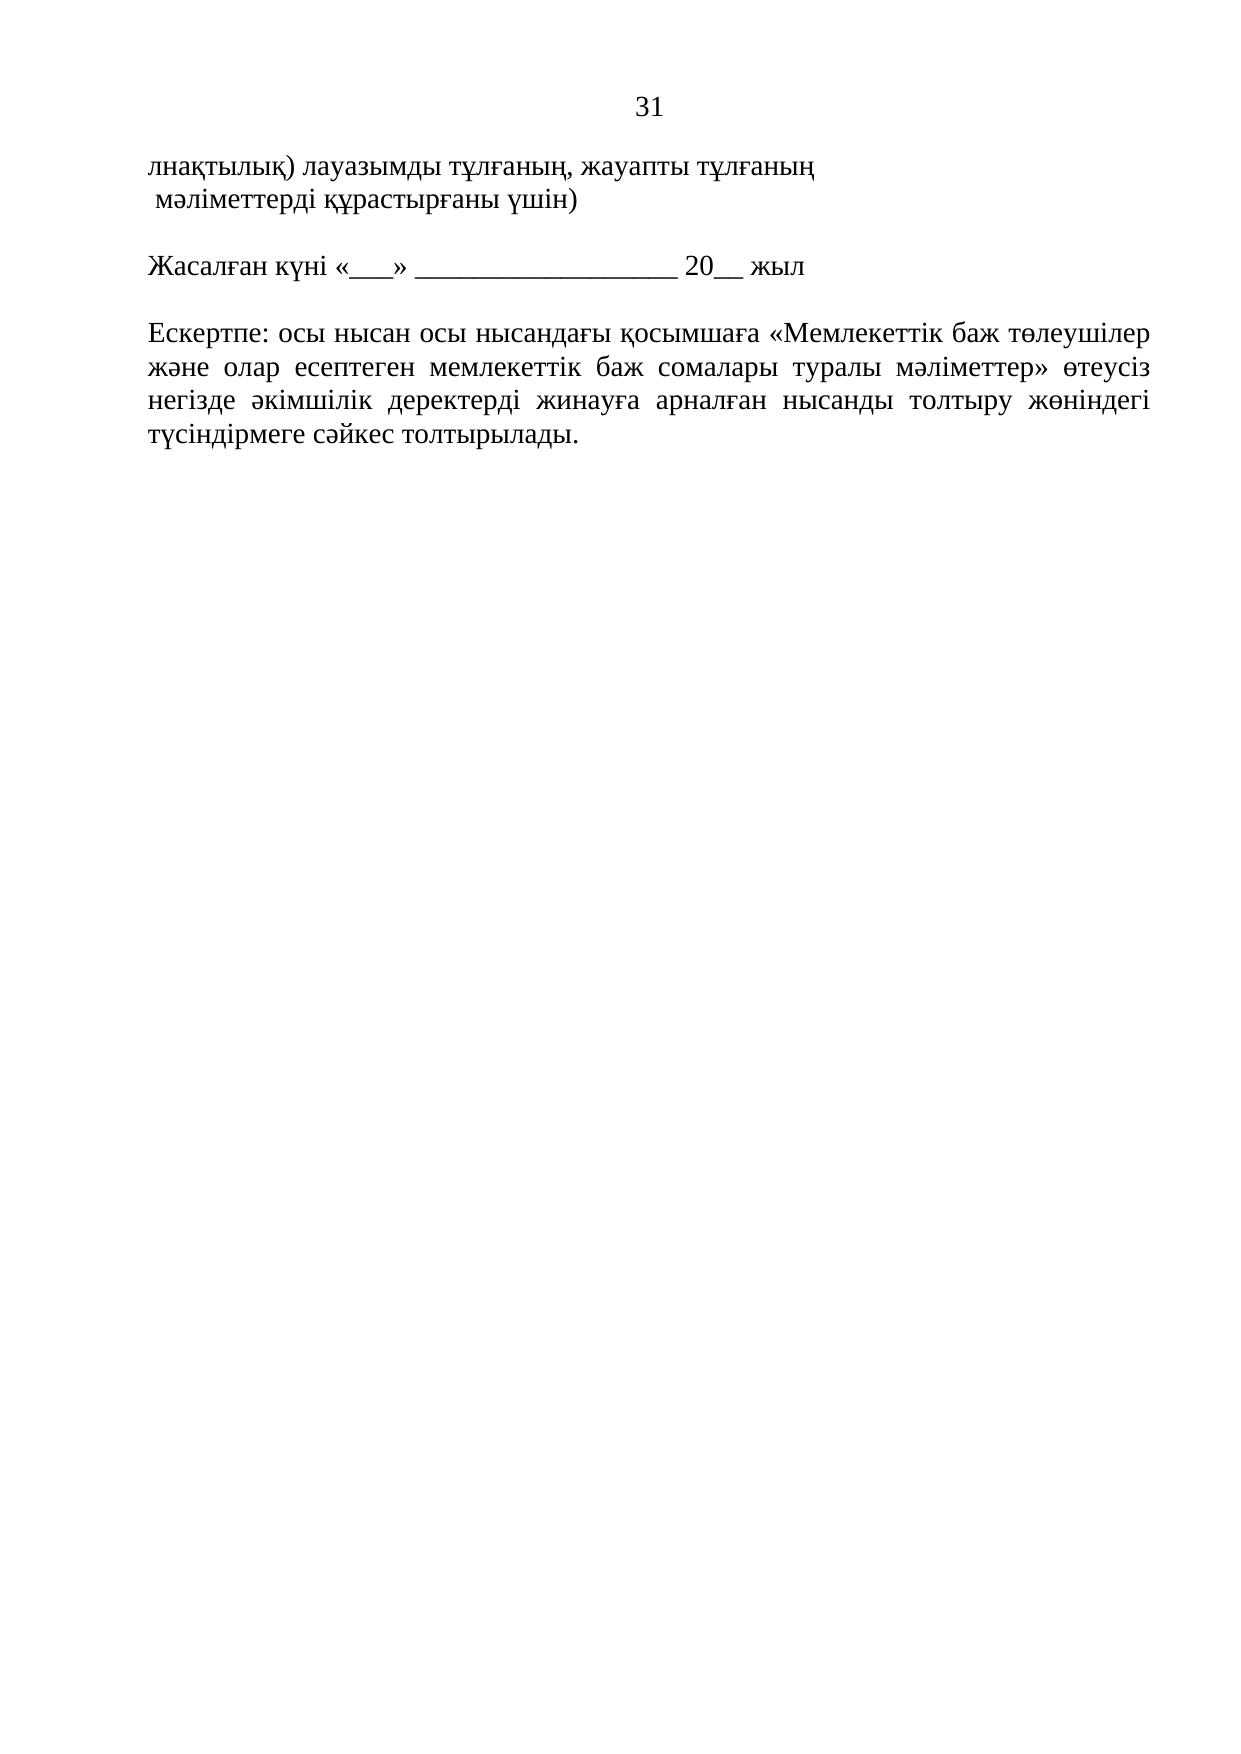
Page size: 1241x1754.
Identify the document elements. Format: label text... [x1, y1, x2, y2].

text мәліметтерді құрастырғаны үшін) [148, 181, 1152, 215]
text лнақтылық) лауазымды тұлғаның, жауапты тұлғаның [148, 148, 1152, 181]
text Жасалған күні «___» __________________ 20__ жыл [148, 248, 1152, 282]
text Ескертпе: осы нысан осы нысандағы қосымшаға «Мемлекеттік баж төлеушілер және олар есептеген мемлекеттік баж сомалары туралы мәліметтер» өтеусіз негізде әкімшілік деректерді жинауға арналған нысанды толтыру жөніндегі түсіндірмеге сәйкес толтырылады. [148, 315, 1152, 449]
